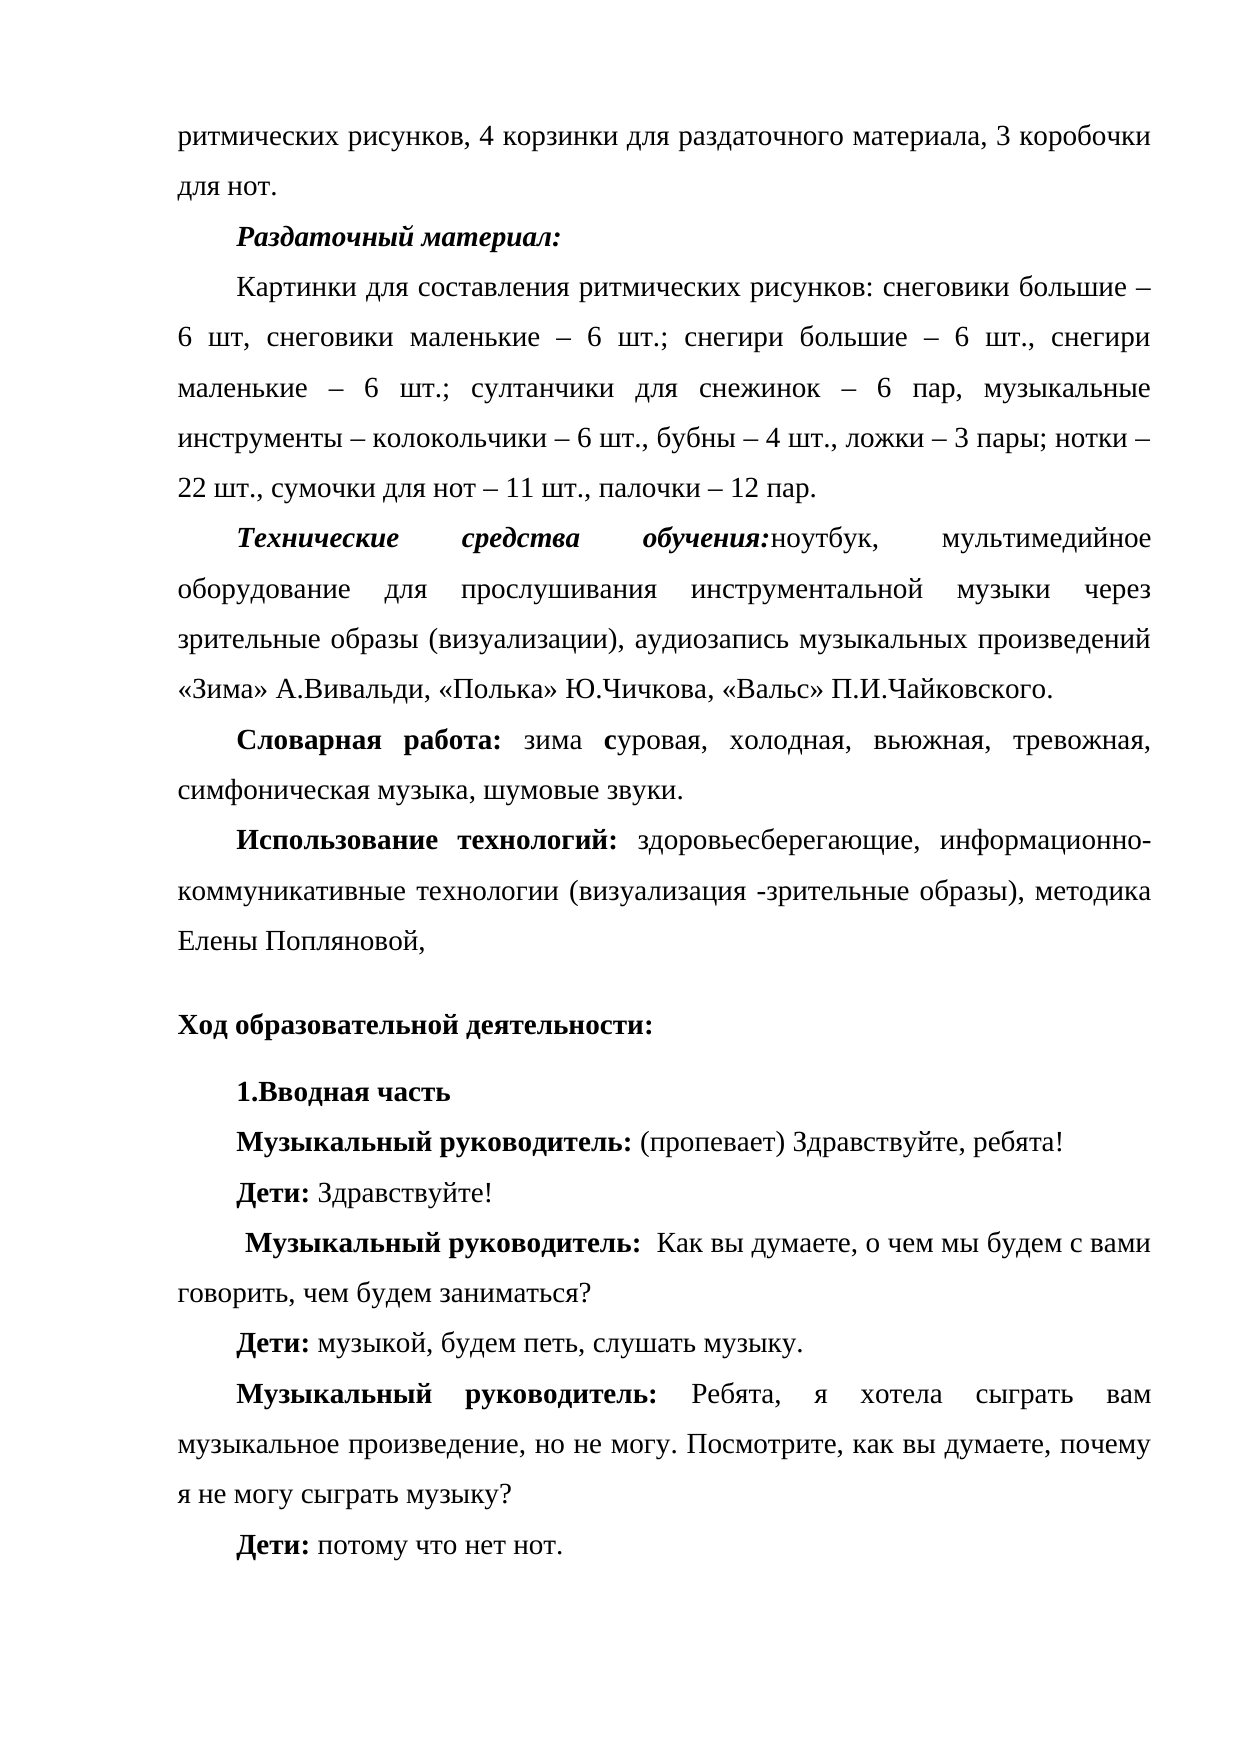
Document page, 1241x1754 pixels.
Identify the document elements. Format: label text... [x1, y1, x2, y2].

text Музыкальный руководитель: (пропевает) Здравствуйте, ребята! [177, 1124, 1152, 1158]
text Технические средства обучения:ноутбук, мультимедийное оборудование для прослушивания инструментальной музыки через зрительные образы (визуализации), аудиозапись музыкальных произведений «Зима» А.Вивальди, «Полька» Ю.Чичкова, «Вальс» П.И.Чайковского. [177, 521, 1152, 705]
text Использование технологий: здоровьесберегающие, информационно-коммуникативные технологии (визуализация -зрительные образы), методика Елены Попляновой, [177, 822, 1152, 957]
text Ход образовательной деятельности: [177, 1007, 1152, 1041]
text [177, 118, 1152, 202]
text Дети: потому что нет нот. [177, 1527, 1152, 1560]
text Дети: Здравствуйте! [177, 1175, 1152, 1208]
text Словарная работа: зима суровая, холодная, вьюжная, тревожная, симфоническая музыка, шумовые звуки. [177, 722, 1152, 806]
text Раздаточный материал: [177, 219, 1152, 252]
text 1.Вводная часть [177, 1074, 1152, 1108]
text Музыкальный руководитель: Ребята, я хотела сыграть вам музыкальное произведение, но не могу. Посмотрите, как вы думаете, почему я не могу сыграть музыку? [177, 1376, 1152, 1510]
text Дети: музыкой, будем петь, слушать музыку. [177, 1326, 1152, 1359]
text Картинки для составления ритмических рисунков: снеговики большие – 6 шт, снеговики маленькие – 6 шт.; снегири большие – 6 шт., снегири маленькие – 6 шт.; султанчики для снежинок – 6 пар, музыкальные инструменты – колокольчики – 6 шт., бубны – 4 шт., ложки – 3 пары; нотки – 22 шт., сумочки для нот – 11 шт., палочки – 12 пар. [177, 269, 1152, 504]
text Музыкальный руководитель: Как вы думаете, о чем мы будем с вами говорить, чем будем заниматься? [177, 1225, 1152, 1309]
